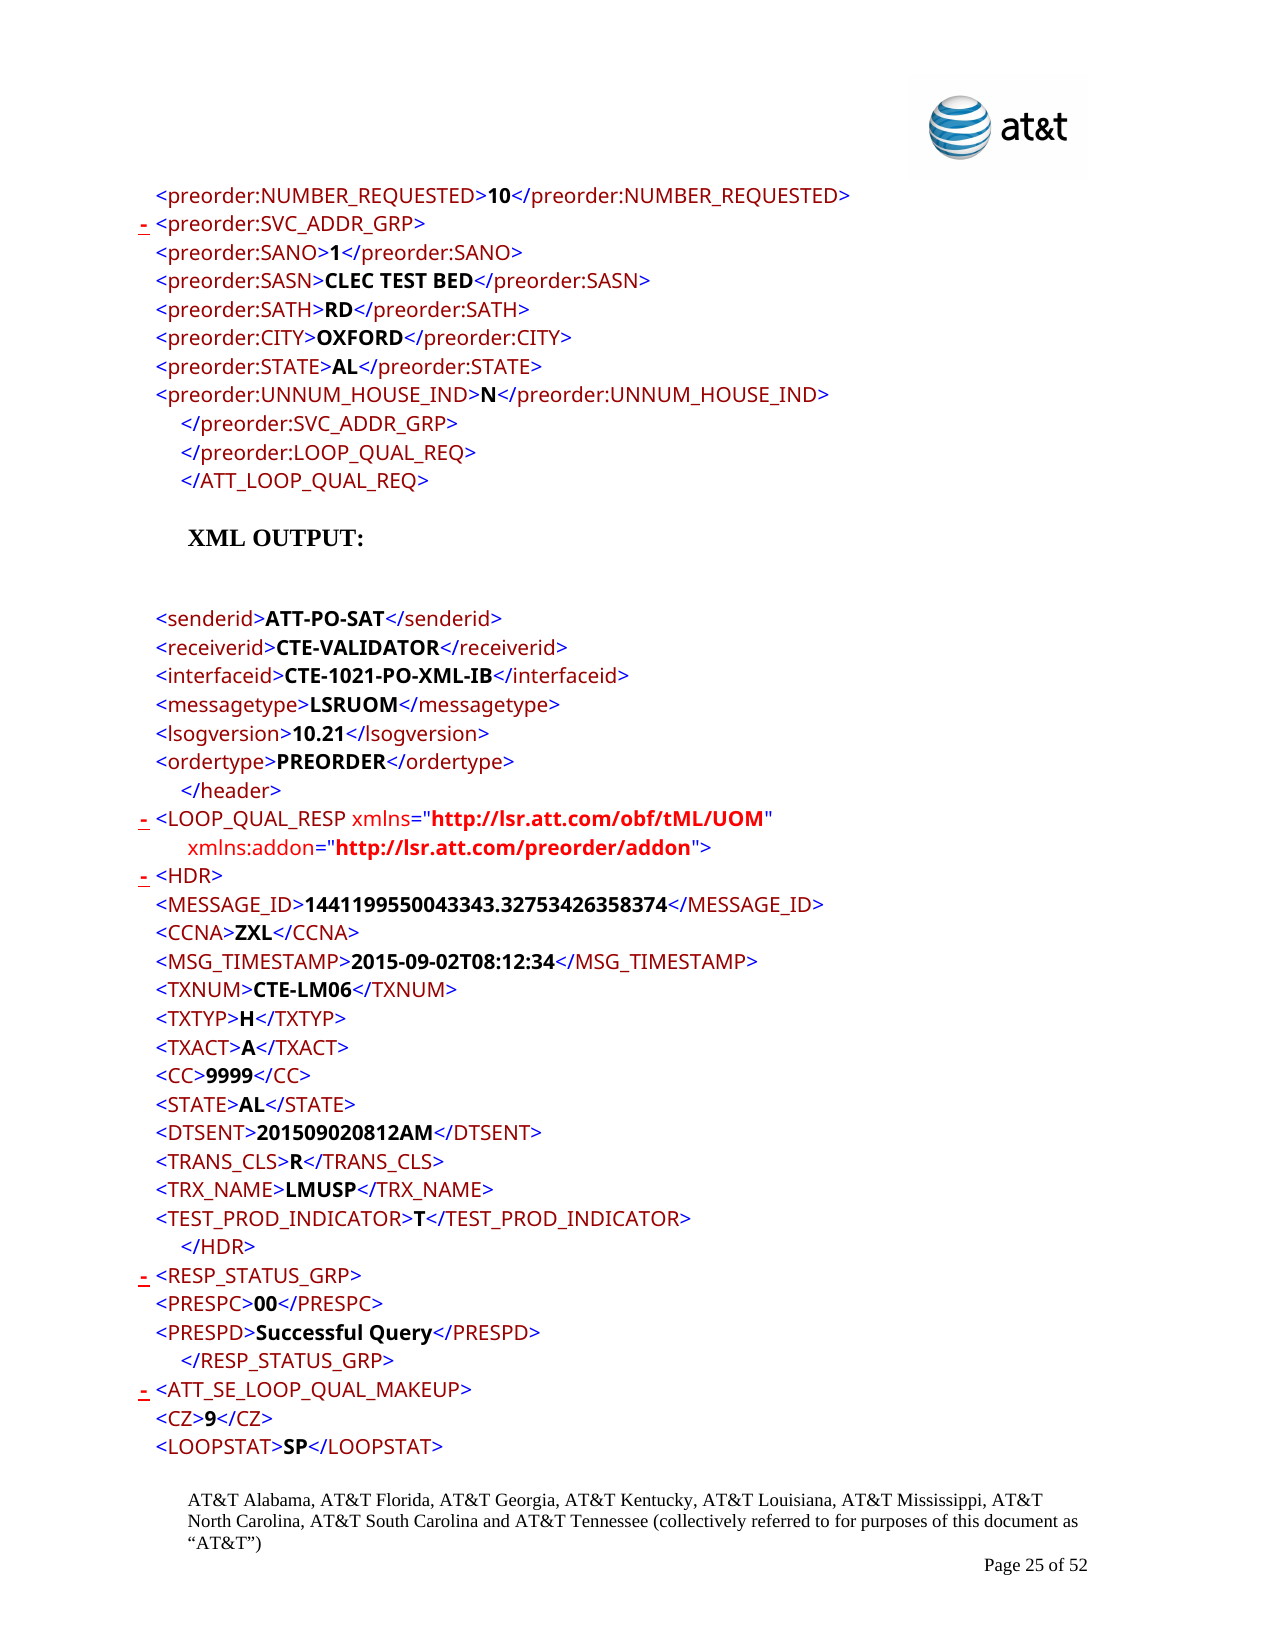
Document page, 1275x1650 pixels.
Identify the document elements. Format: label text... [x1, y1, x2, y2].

text XML OUTPUT: [187, 523, 1087, 552]
text <TXACT>A</TXACT> [137, 1033, 1087, 1061]
text <messagetype>LSRUOM</messagetype> [137, 690, 1087, 719]
text <DTSENT>201509020812AM</DTSENT> [137, 1118, 1087, 1147]
text <CZ>9</CZ> [137, 1404, 1087, 1432]
text </preorder:LOOP_QUAL_REQ> [162, 438, 1087, 466]
text <TXTYP>H</TXTYP> [137, 1004, 1087, 1033]
text <receiverid>CTE-VALIDATOR</receiverid> [137, 633, 1087, 662]
text <ordertype>PREORDER</ordertype> [137, 747, 1087, 776]
text <TEST_PROD_INDICATOR>T</TEST_PROD_INDICATOR> [137, 1204, 1087, 1232]
text <MESSAGE_ID>1441199550043343.32753426358374</MESSAGE_ID> [137, 890, 1087, 918]
text <interfaceid>CTE-1021-PO-XML-IB</interfaceid> [137, 662, 1087, 690]
text </HDR> [162, 1232, 1087, 1261]
text <preorder:SASN>CLEC TEST BED</preorder:SASN> [137, 266, 1087, 295]
text <TRX_NAME>LMUSP</TRX_NAME> [137, 1175, 1087, 1204]
text <preorder:NUMBER_REQUESTED>10</preorder:NUMBER_REQUESTED> [137, 181, 1087, 209]
text - <LOOP_QUAL_RESP xmlns="http://lsr.att.com/obf/tML/UOM" xmlns:addon="http://lsr.att.com/preorder/addon"> [137, 804, 1087, 861]
text <STATE>AL</STATE> [137, 1090, 1087, 1118]
text - <ATT_SE_LOOP_QUAL_MAKEUP> [137, 1375, 1087, 1404]
text <PRESPD>Successful Query</PRESPD> [137, 1318, 1087, 1347]
text - <RESP_STATUS_GRP> [137, 1261, 1087, 1289]
text <CC>9999</CC> [137, 1061, 1087, 1090]
text <senderid>ATT-PO-SAT</senderid> [137, 604, 1087, 633]
text <MSG_TIMESTAMP>2015-09-02T08:12:34</MSG_TIMESTAMP> [137, 947, 1087, 976]
text - <preorder:SVC_ADDR_GRP> [137, 209, 1087, 238]
text <preorder:SATH>RD</preorder:SATH> [137, 295, 1087, 323]
text <PRESPC>00</PRESPC> [137, 1289, 1087, 1318]
text <lsogversion>10.21</lsogversion> [137, 719, 1087, 747]
text <preorder:UNNUM_HOUSE_IND>N</preorder:UNNUM_HOUSE_IND> [137, 381, 1087, 409]
text <LOOPSTAT>SP</LOOPSTAT> [137, 1432, 1087, 1461]
text <TRANS_CLS>R</TRANS_CLS> [137, 1147, 1087, 1175]
text </preorder:SVC_ADDR_GRP> [162, 409, 1087, 438]
text </RESP_STATUS_GRP> [162, 1347, 1087, 1375]
text <preorder:SANO>1</preorder:SANO> [137, 238, 1087, 266]
text <TXNUM>CTE-LM06</TXNUM> [137, 976, 1087, 1004]
text <CCNA>ZXL</CCNA> [137, 918, 1087, 947]
text </header> [162, 776, 1087, 804]
text <preorder:CITY>OXFORD</preorder:CITY> [137, 323, 1087, 352]
text </ATT_LOOP_QUAL_REQ> [162, 466, 1087, 495]
picture [908, 74, 1088, 181]
text - <HDR> [137, 861, 1087, 890]
text <preorder:STATE>AL</preorder:STATE> [137, 352, 1087, 381]
